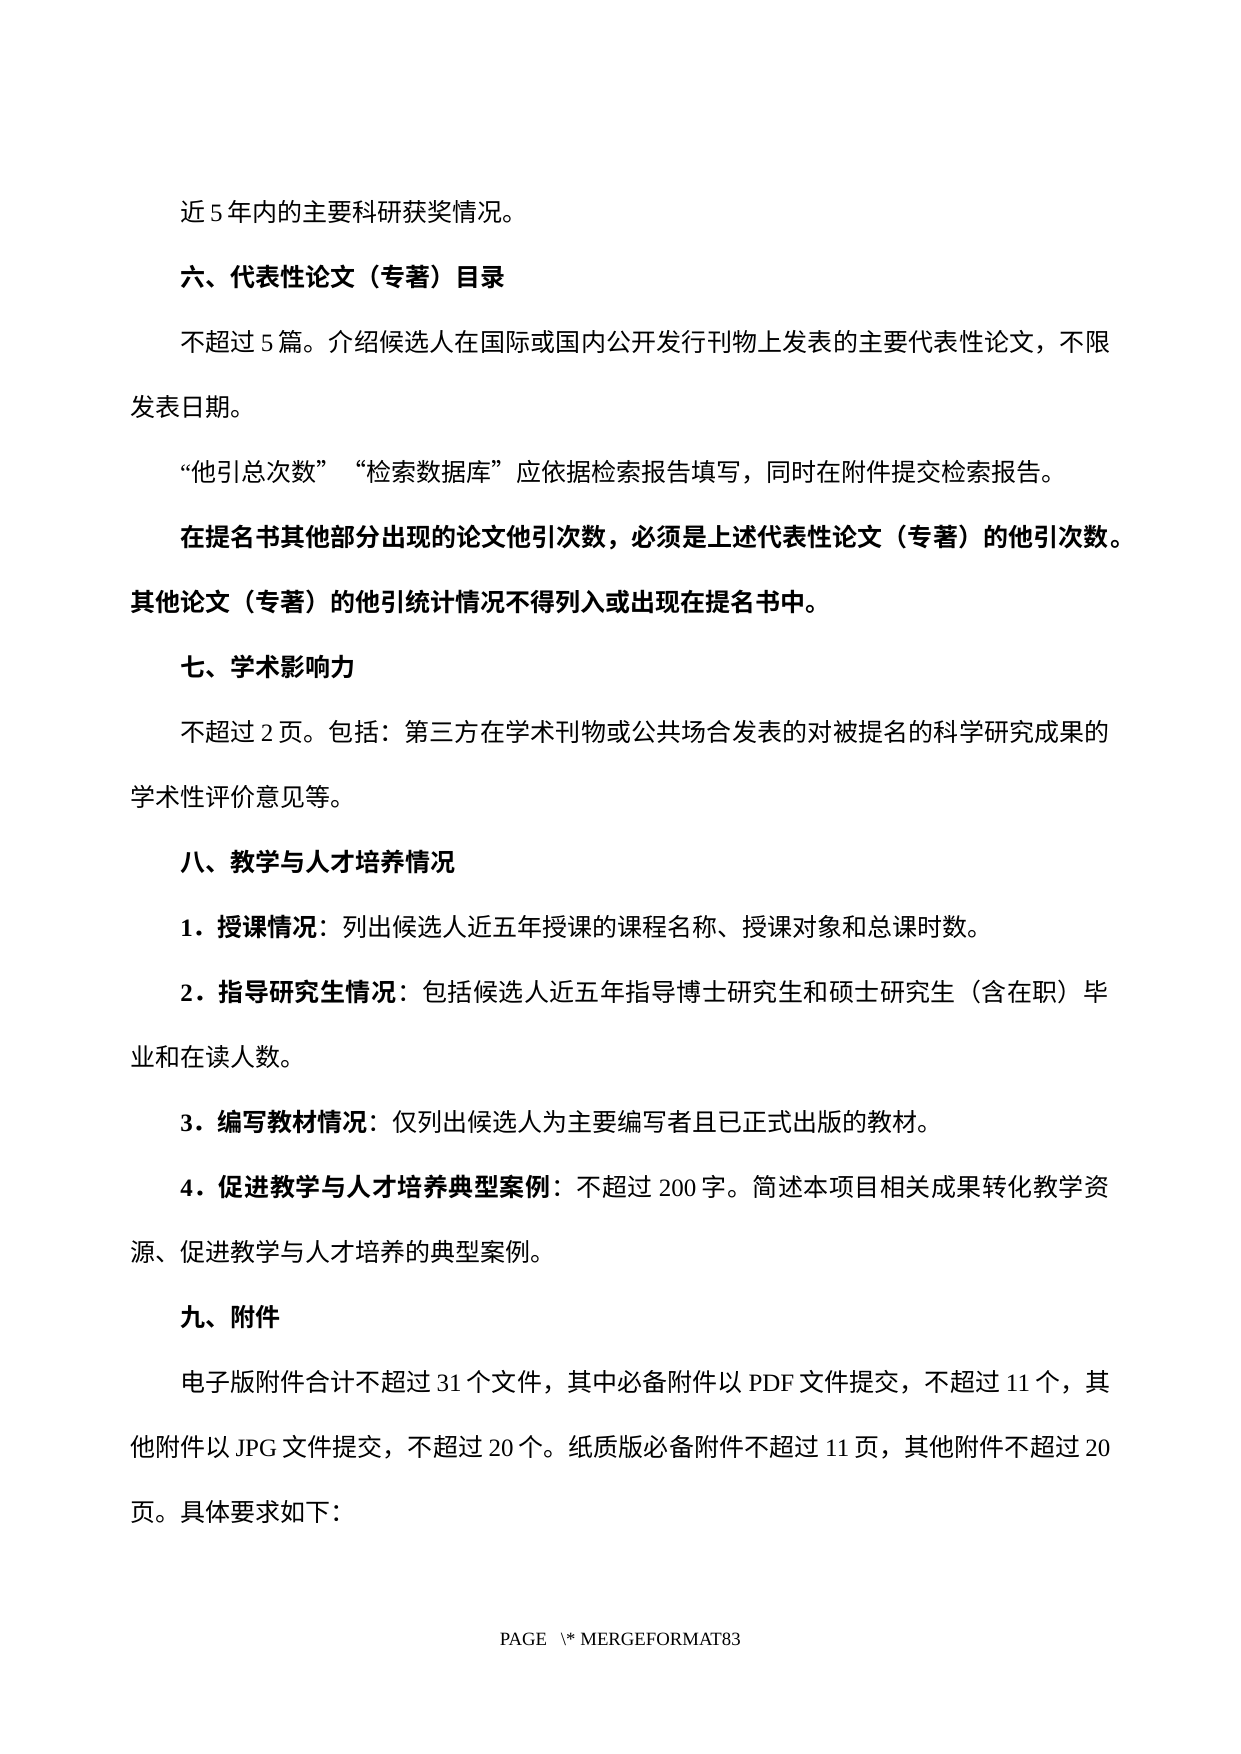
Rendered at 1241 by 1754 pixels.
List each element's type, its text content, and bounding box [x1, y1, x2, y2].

text 七、学术影响力 [130, 633, 1110, 698]
text 2．指导研究生情况：包括候选人近五年指导博士研究生和硕士研究生（含在职）毕业和在读人数。 [130, 958, 1110, 1088]
text 电子版附件合计不超过31个文件，其中必备附件以PDF文件提交，不超过11个，其他附件以JPG文件提交，不超过20个。纸质版必备附件不超过11页，其他附件不超过20页。具体要求如下： [130, 1348, 1110, 1543]
text 4．促进教学与人才培养典型案例：不超过200字。简述本项目相关成果转化教学资源、促进教学与人才培养的典型案例。 [130, 1153, 1110, 1283]
text 八、教学与人才培养情况 [130, 828, 1110, 893]
text “他引总次数”“检索数据库”应依据检索报告填写，同时在附件提交检索报告。 [130, 438, 1110, 503]
text 不超过5篇。介绍候选人在国际或国内公开发行刊物上发表的主要代表性论文，不限发表日期。 [130, 308, 1110, 438]
text 1．授课情况：列出候选人近五年授课的课程名称、授课对象和总课时数。 [130, 893, 1110, 958]
text 六、代表性论文（专著）目录 [130, 243, 1110, 308]
text 在提名书其他部分出现的论文他引次数，必须是上述代表性论文（专著）的他引次数。其他论文（专著）的他引统计情况不得列入或出现在提名书中。 [130, 503, 1110, 633]
text 不超过2页。包括：第三方在学术刊物或公共场合发表的对被提名的科学研究成果的学术性评价意见等。 [130, 698, 1110, 828]
text 3．编写教材情况：仅列出候选人为主要编写者且已正式出版的教材。 [130, 1088, 1110, 1153]
text 九、附件 [130, 1283, 1110, 1348]
text 近5年内的主要科研获奖情况。 [130, 178, 1110, 243]
